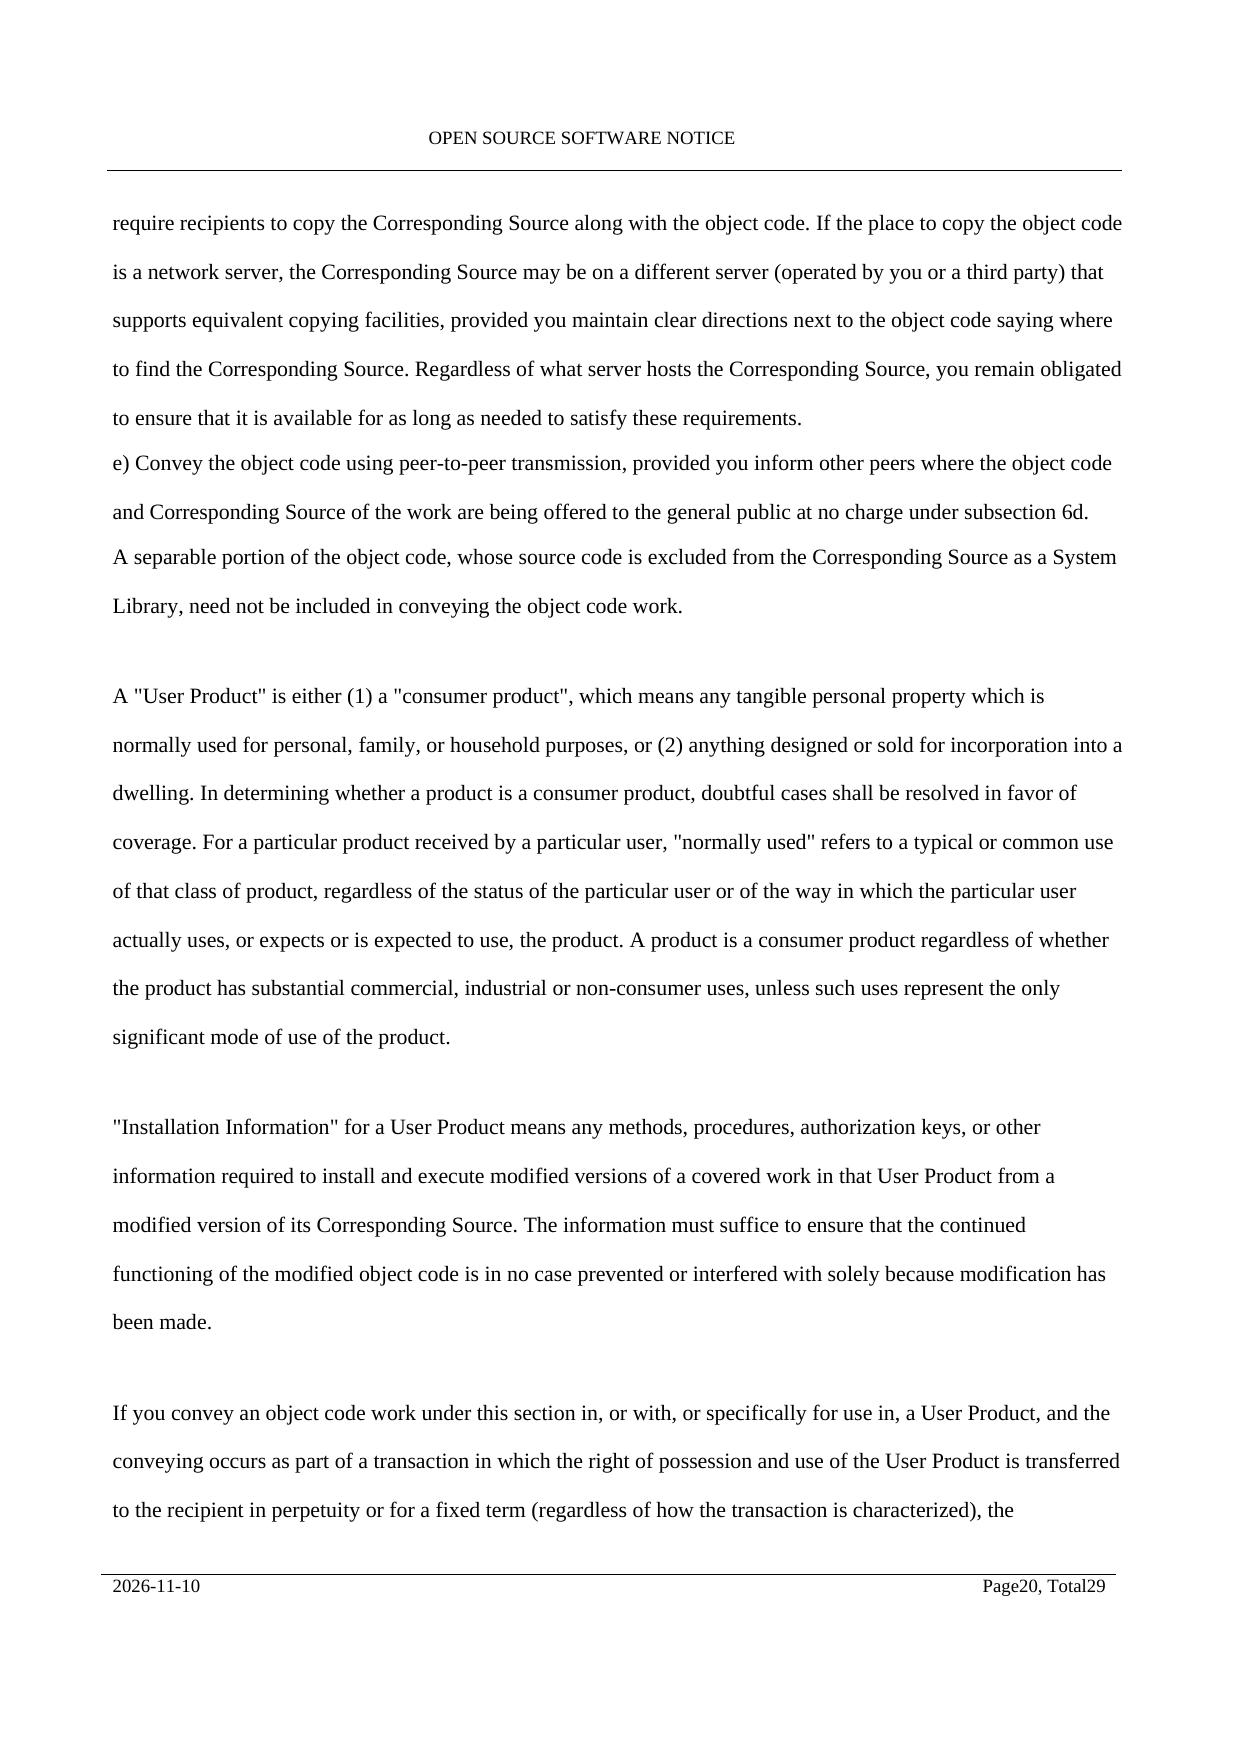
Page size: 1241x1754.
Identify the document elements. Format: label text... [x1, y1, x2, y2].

text A "User Product" is either (1) a "consumer product", which means any tangible personal property which is normally used for personal, family, or household purposes, or (2) anything designed or sold for incorporation into a dwelling. In determining whether a product is a consumer product, doubtful cases shall be resolved in favor of coverage. For a particular product received by a particular user, "normally used" refers to a typical or common use of that class of product, regardless of the status of the particular user or of the way in which the particular user actually uses, or expects or is expected to use, the product. A product is a consumer product regardless of whether the product has substantial commercial, industrial or non-consumer uses, unless such uses represent the only significant mode of use of the product. [112, 679, 1128, 1053]
text "Installation Information" for a User Product means any methods, procedures, authorization keys, or other information required to install and execute modified versions of a covered work in that User Product from a modified version of its Corresponding Source. The information must suffice to ensure that the continued functioning of the modified object code is in no case prevented or interfered with solely because modification has been made. [112, 1111, 1128, 1338]
text A separable portion of the object code, whose source code is excluded from the Corresponding Source as a System Library, need not be included in conveying the object code work. [112, 540, 1128, 622]
text e) Convey the object code using peer-to-peer transmission, provided you inform other peers where the object code and Corresponding Source of the work are being offered to the general public at no charge under subsection 6d. [112, 446, 1128, 528]
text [112, 206, 1128, 434]
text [112, 1396, 1128, 1526]
